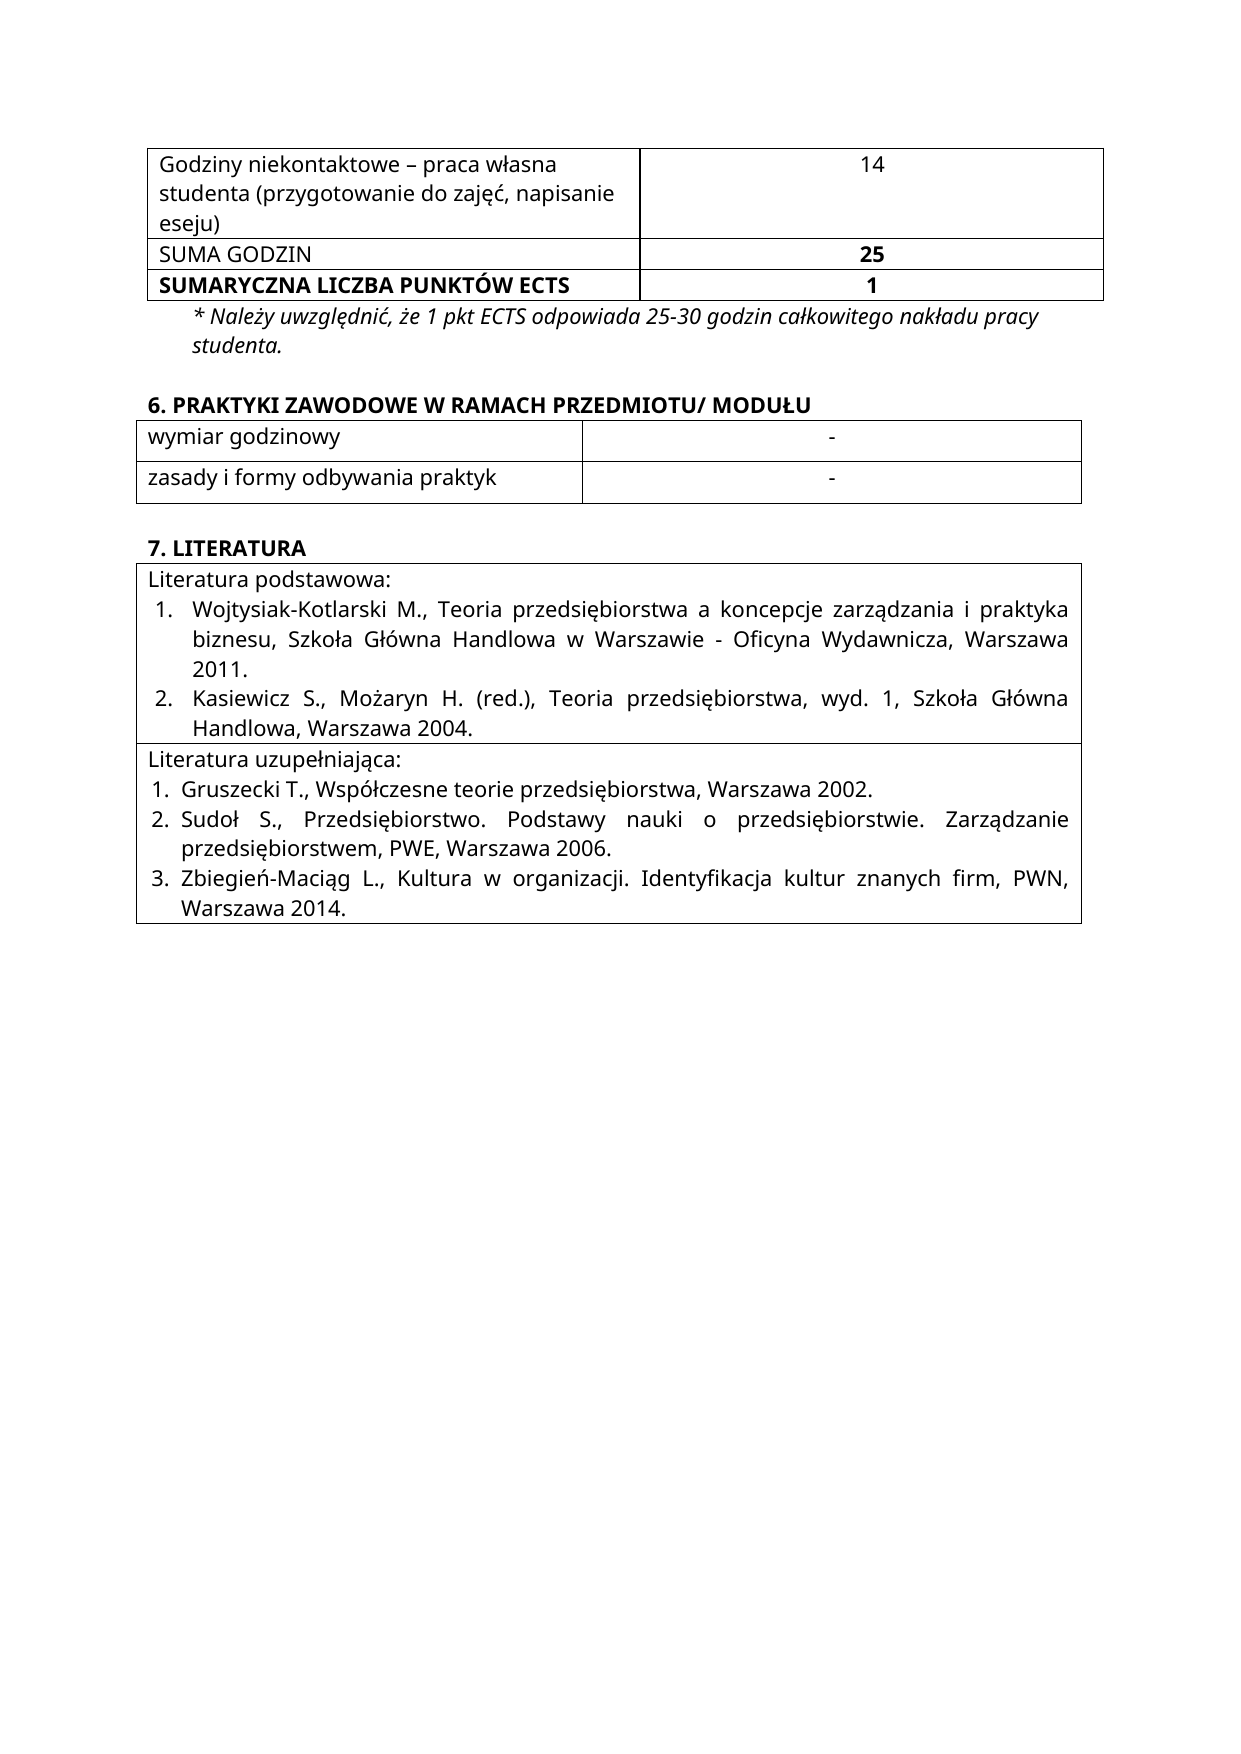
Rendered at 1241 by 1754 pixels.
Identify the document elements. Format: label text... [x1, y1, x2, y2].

table_cell 14 [641, 149, 1103, 238]
table_cell Godziny niekontaktowe – praca własna studenta (przygotowanie do zajęć, napisanie eseju) [148, 149, 639, 238]
table_cell zasady i formy odbywania praktyk [137, 462, 582, 503]
text 6. PRAKTYKI ZAWODOWE W RAMACH PRZEDMIOTU/ MODUŁU [148, 390, 1093, 420]
table_cell SUMA GODZIN [148, 239, 639, 269]
table_cell Literatura uzupełniająca: Gruszecki T., Współczesne teorie przedsiębiorstwa, Warszawa 2002. Sudoł S., Przedsiębiorstwo. Podstawy nauki o przedsiębiorstwie. Zarządzanie przedsiębiorstwem, PWE, Warszawa 2006. Zbiegień-Maciąg L., Kultura w organizacji. Identyfikacja kultur znanych firm, PWN, Warszawa 2014. [137, 744, 1081, 923]
table_header - [583, 421, 1081, 461]
text 7. LITERATURA [148, 533, 1093, 563]
table_header Literatura podstawowa: Wojtysiak-Kotlarski M., Teoria przedsiębiorstwa a koncepcje zarządzania i praktyka biznesu, Szkoła Główna Handlowa w Warszawie - Oficyna Wydawnicza, Warszawa 2011. Kasiewicz S., Możaryn H. (red.), Teoria przedsiębiorstwa, wyd. 1, Szkoła Główna Handlowa, Warszawa 2004. [137, 564, 1081, 743]
table_cell 25 [641, 239, 1103, 269]
table_cell SUMARYCZNA LICZBA PUNKTÓW ECTS [148, 270, 639, 300]
table_cell - [583, 462, 1081, 503]
table_cell 1 [641, 270, 1103, 300]
table_header wymiar godzinowy [137, 421, 582, 461]
text * Należy uwzględnić, że 1 pkt ECTS odpowiada 25-30 godzin całkowitego nakładu pracy studenta. [192, 301, 1093, 360]
